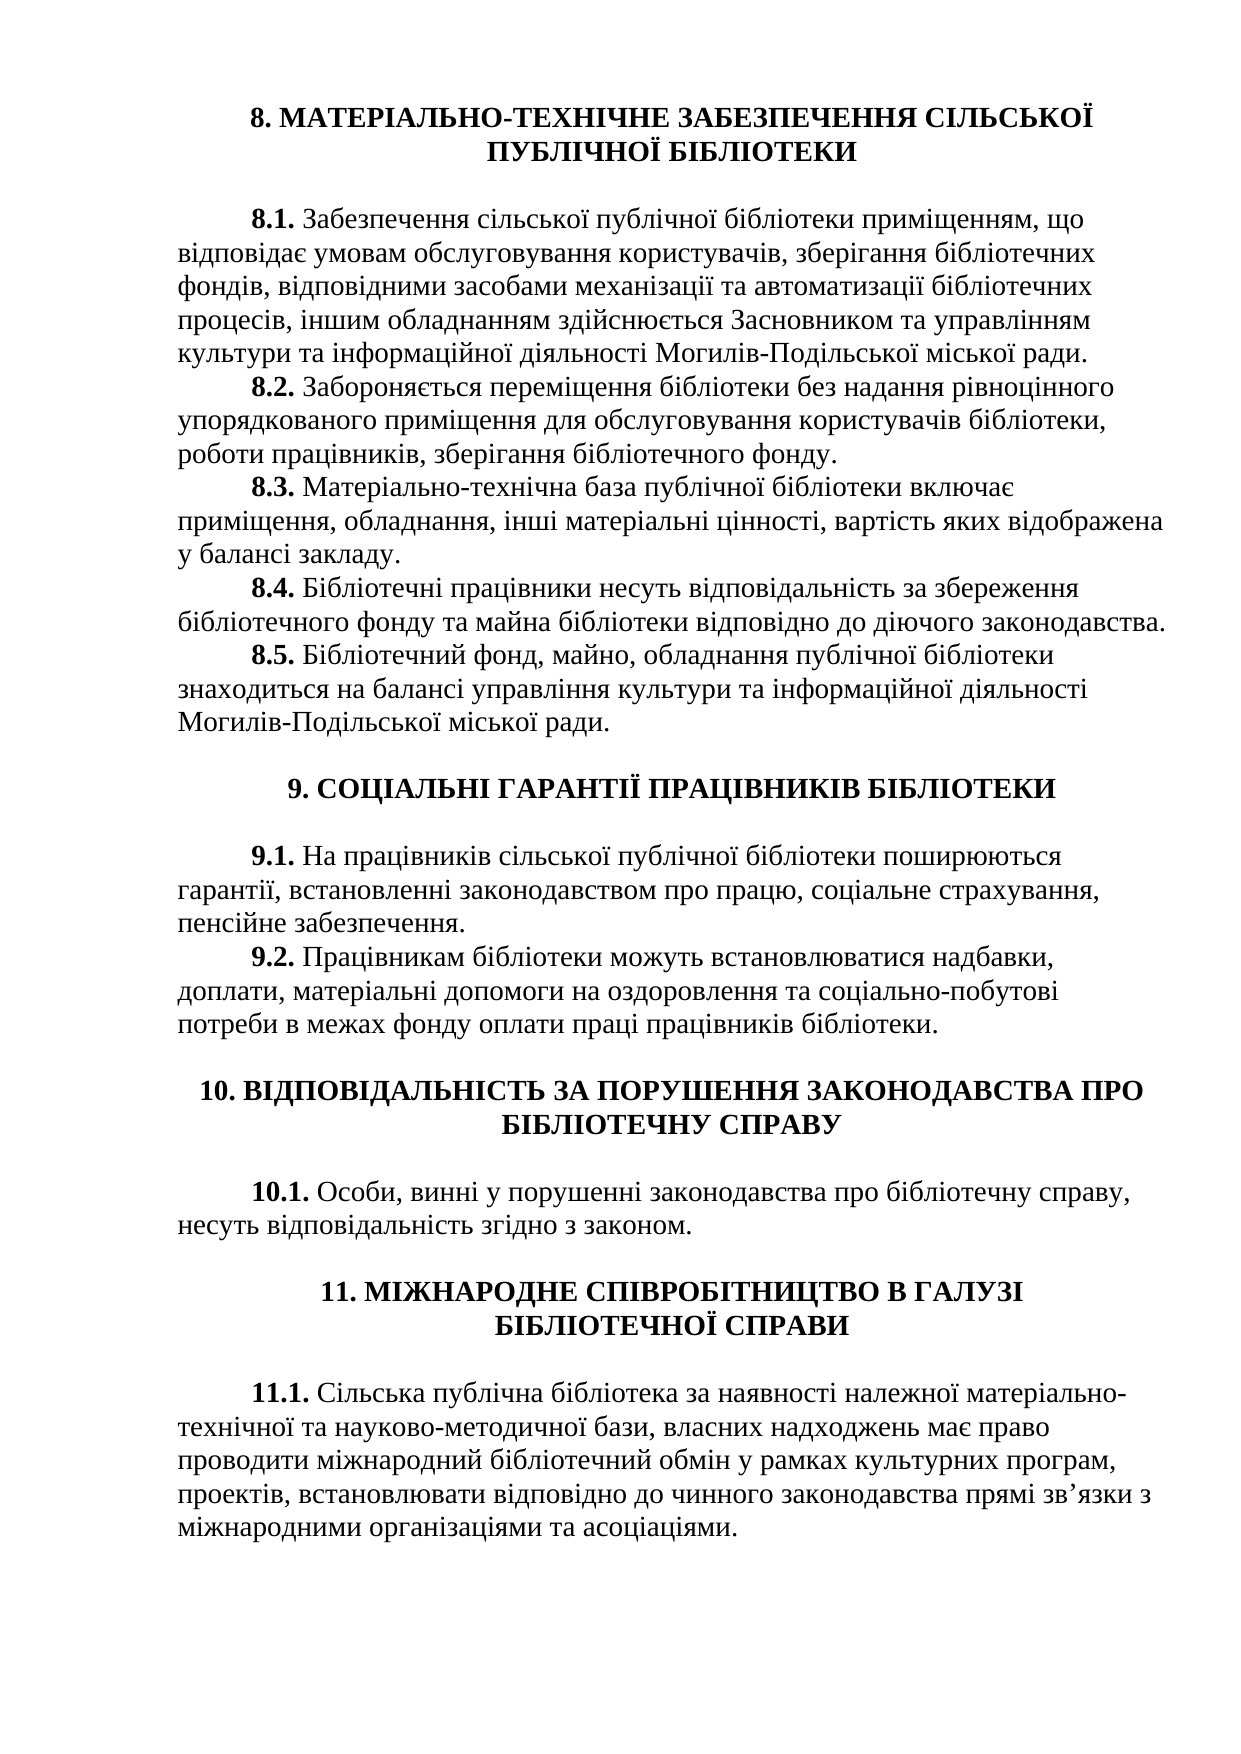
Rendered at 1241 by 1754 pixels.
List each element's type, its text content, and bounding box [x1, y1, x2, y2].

text 8.2. Забороняється переміщення бібліотеки без надання рівноцінного упорядкованого приміщення для обслуговування користувачів бібліотеки, роботи працівників, зберігання бібліотечного фонду. [177, 369, 1167, 469]
text 8.5. Бібліотечний фонд, майно, обладнання публічної бібліотеки знаходиться на балансі управління культури та інформаційної діяльності Могилів-Подільської міської ради. [177, 637, 1167, 738]
text 10.1. Особи, винні у порушенні законодавства про бібліотечну справу, несуть відповідальність згідно з законом. [177, 1174, 1167, 1241]
text 9. СОЦІАЛЬНІ ГАРАНТІЇ ПРАЦІВНИКІВ БІБЛІОТЕКИ [177, 771, 1167, 805]
text 8.3. Матеріально-технічна база публічної бібліотеки включає приміщення, обладнання, інші матеріальні цінності, вартість яких відображена у балансі закладу. [177, 469, 1167, 570]
text 10. ВІДПОВІДАЛЬНІСТЬ ЗА ПОРУШЕННЯ ЗАКОНОДАВСТВА ПРО БІБЛІОТЕЧНУ СПРАВУ [177, 1073, 1167, 1140]
text 8.1. Забезпечення сільської публічної бібліотеки приміщенням, що відповідає умовам обслуговування користувачів, зберігання бібліотечних фондів, відповідними засобами механізації та автоматизації бібліотечних процесів, іншим обладнанням здійснюється Засновником та управлінням культури та інформаційної діяльності Могилів-Подільської міської ради. [177, 201, 1167, 369]
text 11.1. Сільська публічна бібліотека за наявності належної матеріально-технічної та науково-методичної бази, власних надходжень має право проводити міжнародний бібліотечний обмін у рамках культурних програм, проектів, встановлювати відповідно до чинного законодавства прямі зв’язки з міжнародними організаціями та асоціаціями. [177, 1375, 1167, 1543]
text 9.2. Працівникам бібліотеки можуть встановлюватися надбавки, доплати, матеріальні допомоги на оздоровлення та соціально-побутові потреби в межах фонду оплати праці працівників бібліотеки. [177, 939, 1167, 1040]
text 11. МІЖНАРОДНЕ СПІВРОБІТНИЦТВО В ГАЛУЗІ [177, 1274, 1167, 1308]
text 9.1. На працівників сільської публічної бібліотеки поширюються гарантії, встановленні законодавством про працю, соціальне страхування, пенсійне забезпечення. [177, 838, 1167, 939]
text 8.4. Бібліотечні працівники несуть відповідальність за збереження бібліотечного фонду та майна бібліотеки відповідно до діючого законодавства. [177, 570, 1167, 637]
text БІБЛІОТЕЧНОЇ СПРАВИ [177, 1308, 1167, 1342]
text 8. МАТЕРІАЛЬНО-ТЕХНІЧНЕ ЗАБЕЗПЕЧЕННЯ СІЛЬСЬКОЇ ПУБЛІЧНОЇ БІБЛІОТЕКИ [177, 101, 1167, 168]
